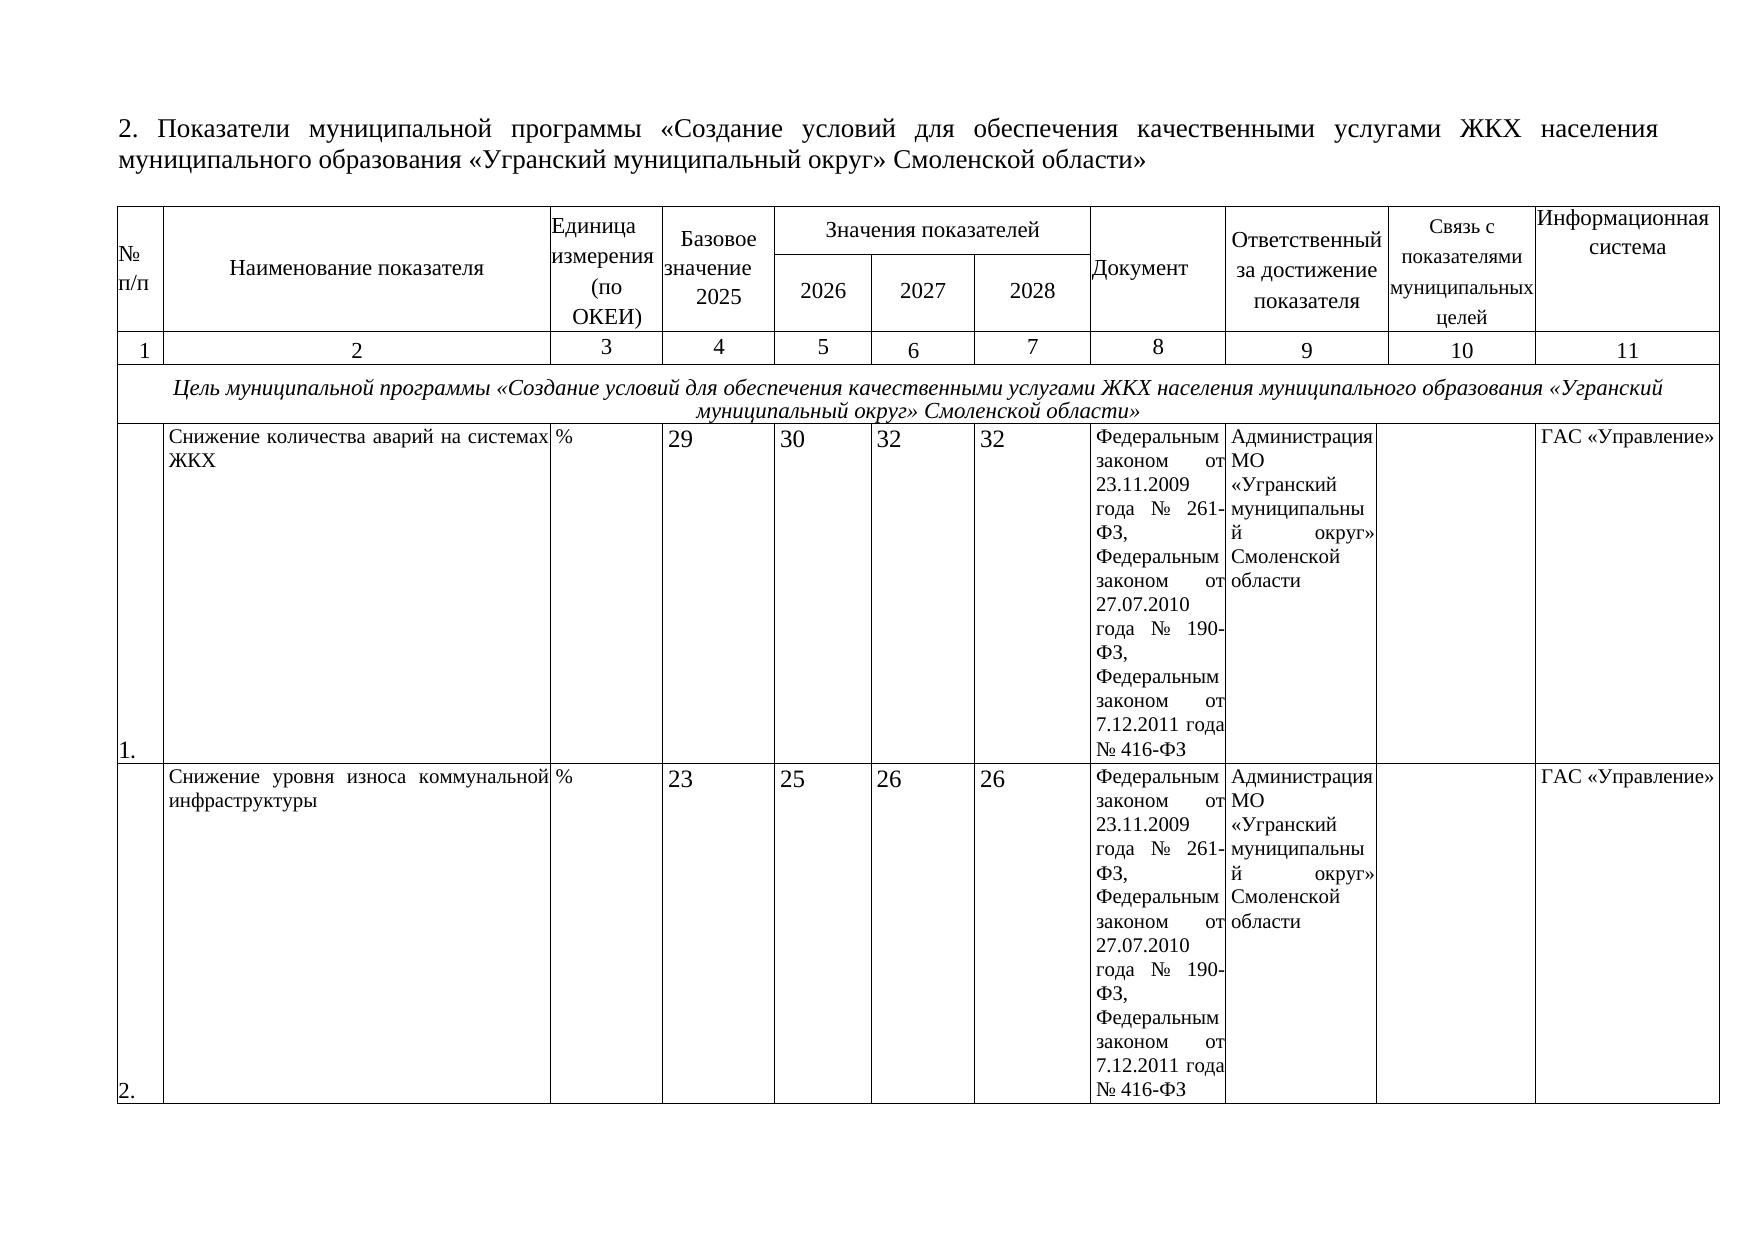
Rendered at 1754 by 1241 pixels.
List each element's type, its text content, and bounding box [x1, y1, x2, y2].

table_cell 4 [663, 332, 774, 363]
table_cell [1091, 764, 1225, 1103]
table_cell ГАС «Управление» [1536, 424, 1719, 763]
table_header № п/п [118, 207, 163, 331]
table_cell 29 [663, 424, 774, 763]
table_cell 5 [775, 332, 871, 363]
table_header Значения показателей [775, 207, 1090, 254]
table_cell 26 [975, 764, 1090, 1103]
table_cell 2026 [775, 255, 871, 331]
table_cell 26 [872, 764, 974, 1103]
table_cell 23 [663, 764, 774, 1103]
table_cell 25 [775, 764, 871, 1103]
table_cell 9 [1226, 332, 1388, 363]
table_header Связь с показателями муниципальных целей [1389, 207, 1535, 331]
table_header Документ [1091, 207, 1225, 331]
table_cell 11 [1536, 332, 1719, 363]
table_cell 32 [872, 424, 974, 763]
table_header Базовое значение 2025 [663, 207, 774, 331]
table_header Информационная система [1536, 207, 1719, 331]
table_cell 30 [775, 424, 871, 763]
table_cell 1. [118, 424, 163, 763]
table_cell 10 [1389, 332, 1535, 363]
table_cell 7 [975, 332, 1090, 363]
table_cell 2 [164, 332, 550, 363]
table_cell 6 [872, 332, 974, 363]
table_header Наименование показателя [164, 207, 550, 331]
table_cell % [551, 424, 662, 763]
table_cell Федеральным законом от 23.11.2009 года № 261-ФЗ, Федеральным законом от 27.07.2010 года № 190-ФЗ, Федеральным законом от 7.12.2011 года № 416-ФЗ [1091, 424, 1225, 763]
table_cell 2028 [975, 255, 1090, 331]
table_header Единица измерения (по ОКЕИ) [551, 207, 662, 331]
table_cell 32 [975, 424, 1090, 763]
table_cell 1 [118, 332, 163, 363]
table_cell Снижение уровня износа коммунальной инфраструктуры [164, 764, 550, 1103]
table_cell 2027 [872, 255, 974, 331]
table_cell Снижение количества аварий на системах ЖКХ [164, 424, 550, 763]
table_cell Администрация МО «Угранский муниципальный округ» Смоленской области [1226, 424, 1376, 763]
table_cell [1377, 764, 1535, 1103]
table_cell 2. [118, 764, 163, 1103]
table_cell [1377, 424, 1535, 763]
table_cell 3 [551, 332, 662, 363]
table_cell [1226, 764, 1376, 1103]
text 2. Показатели муниципальной программы «Создание условий для обеспечения качественными услугами ЖКХ населения муниципального образования «Угранский муниципальный округ» Смоленской области» [118, 112, 1660, 174]
table_cell ГАС «Управление» [1536, 764, 1719, 1103]
table_cell Цель муниципальной программы «Создание условий для обеспечения качественными услугами ЖКХ населения муниципального образования «Угранский муниципальный округ» Смоленской области» [118, 365, 1719, 423]
table_cell % [551, 764, 662, 1103]
table_cell 8 [1091, 332, 1225, 363]
table_header Ответственный за достижение показателя [1226, 207, 1388, 331]
